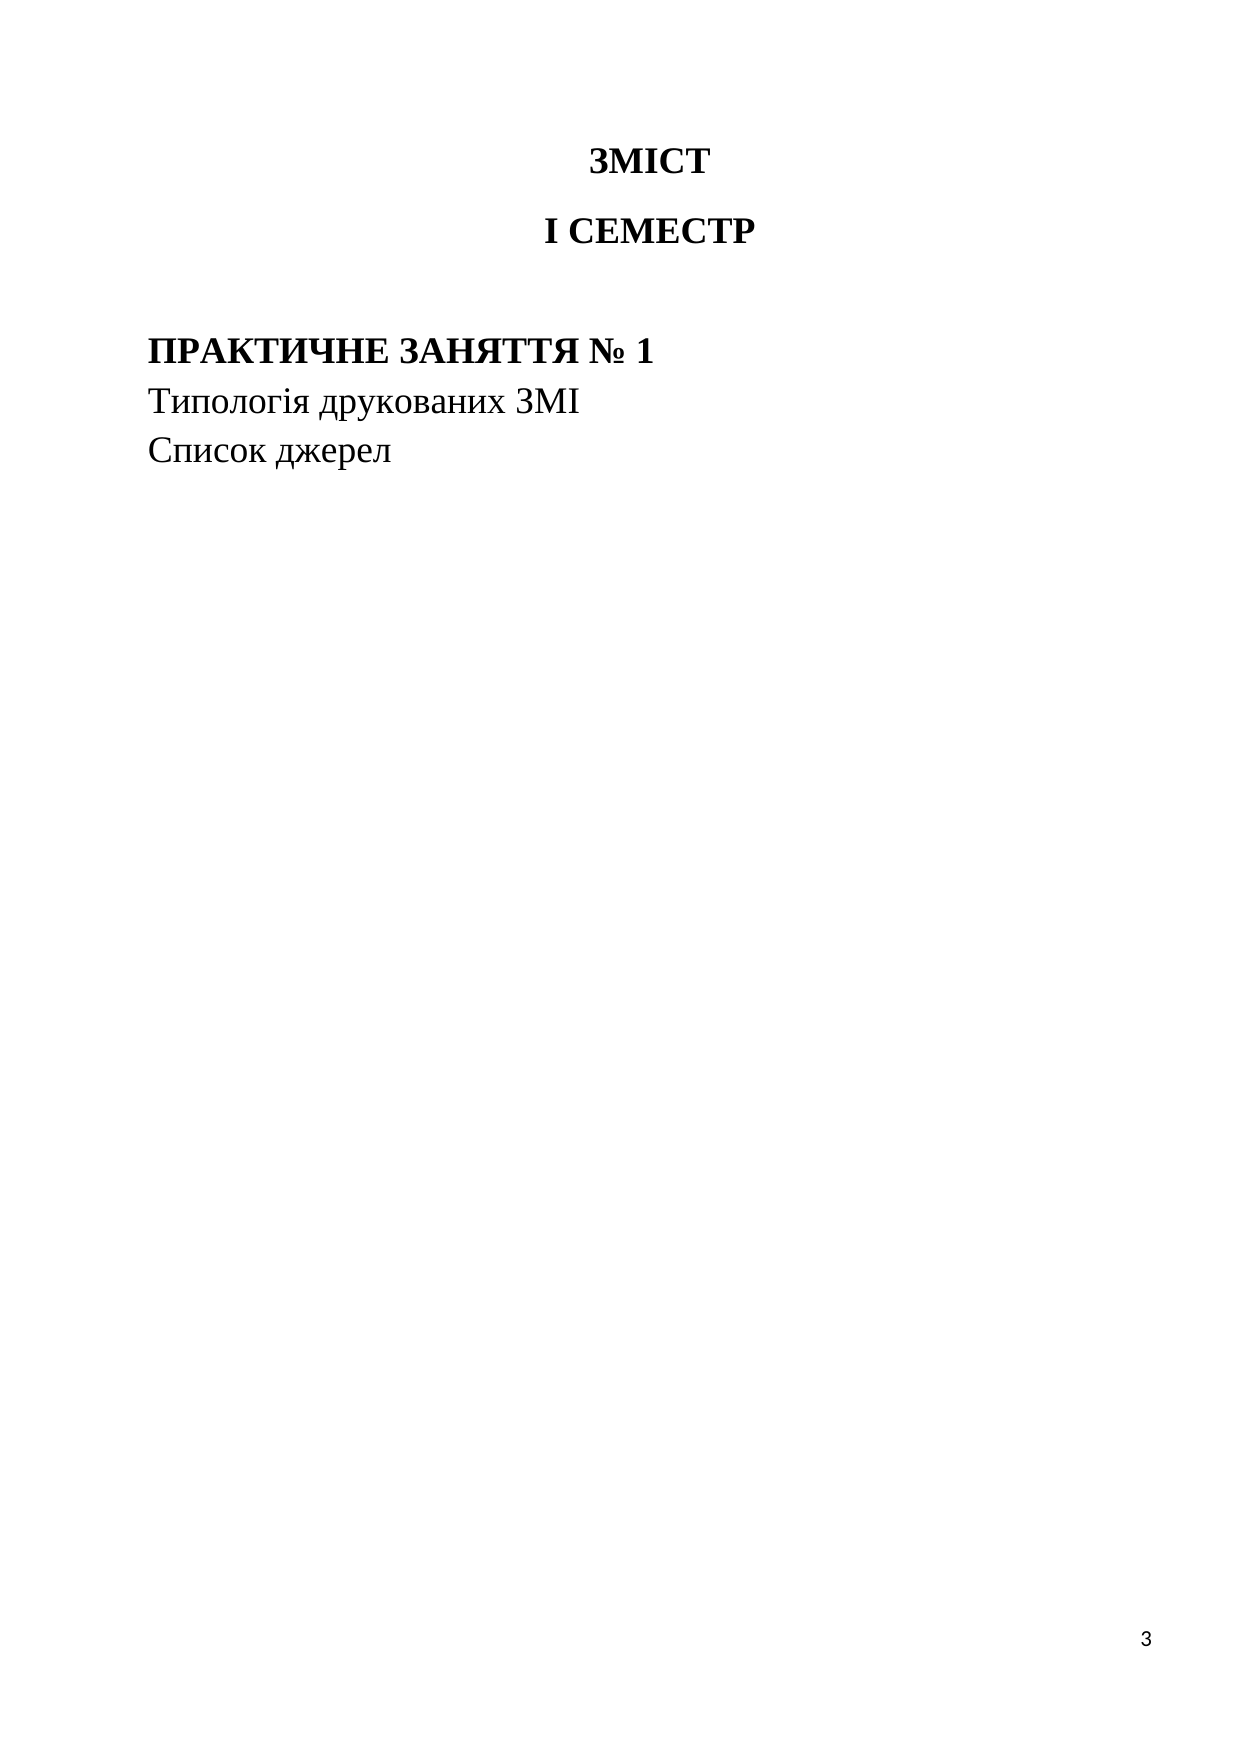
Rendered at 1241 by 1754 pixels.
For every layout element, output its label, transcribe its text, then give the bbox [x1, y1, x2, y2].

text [148, 279, 1152, 1611]
text І СЕМЕСТР [148, 208, 1152, 252]
text ЗМІСТ [148, 88, 1152, 181]
